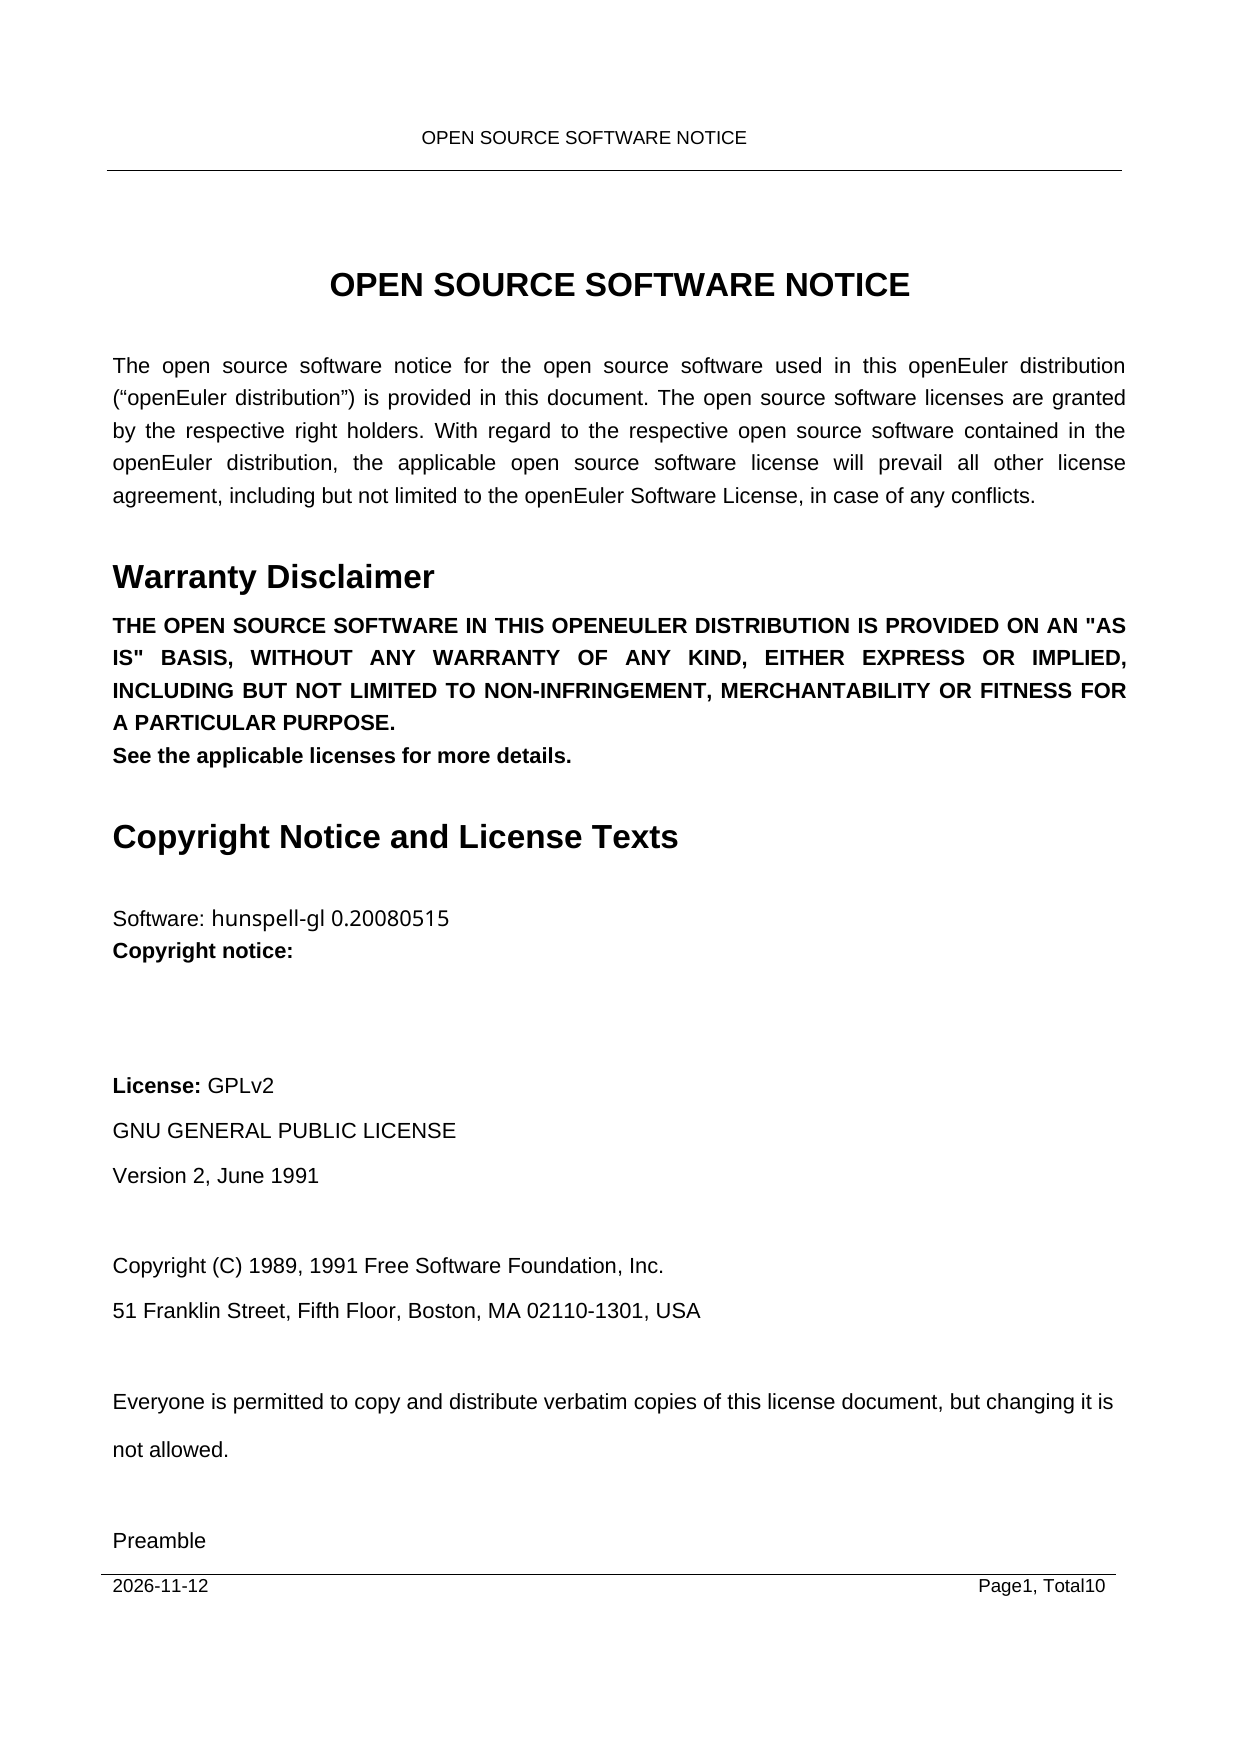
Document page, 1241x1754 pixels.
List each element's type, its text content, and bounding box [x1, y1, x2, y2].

text Copyright (C) 1989, 1991 Free Software Foundation, Inc. [112, 1250, 1128, 1282]
text License: GPLv2 [112, 1069, 1128, 1102]
text THE OPEN SOURCE SOFTWARE IN THIS OPENEULER DISTRIBUTION IS PROVIDED ON AN "AS IS" BASIS, WITHOUT ANY WARRANTY OF ANY KIND, EITHER EXPRESS OR IMPLIED, INCLUDING BUT NOT LIMITED TO NON-INFRINGEMENT, MERCHANTABILITY OR FITNESS FOR A PARTICULAR PURPOSE. See the applicable licenses for more details. [112, 609, 1128, 771]
text Everyone is permitted to copy and distribute verbatim copies of this license document, but changing it is not allowed. [112, 1385, 1128, 1466]
text 51 Franklin Street, Fifth Floor, Boston, MA 02110-1301, USA [112, 1295, 1128, 1327]
text Warranty Disclaimer [112, 544, 1128, 609]
text Version 2, June 1991 [112, 1159, 1128, 1192]
text Software: hunspell-gl 0.20080515 [112, 901, 1128, 934]
text Copyright Notice and License Texts [112, 804, 1128, 869]
text The open source software notice for the open source software used in this openEuler distribution (“openEuler distribution”) is provided in this document. The open source software licenses are granted by the respective right holders. With regard to the respective open source software contained in the openEuler distribution, the applicable open source software license will prevail all other license agreement, including but not limited to the openEuler Software License, in case of any conflicts. [112, 349, 1128, 511]
text Preamble [112, 1524, 1128, 1556]
text Copyright notice: [112, 934, 1128, 966]
text GNU GENERAL PUBLIC LICENSE [112, 1114, 1128, 1147]
text OPEN SOURCE SOFTWARE NOTICE [112, 251, 1128, 316]
